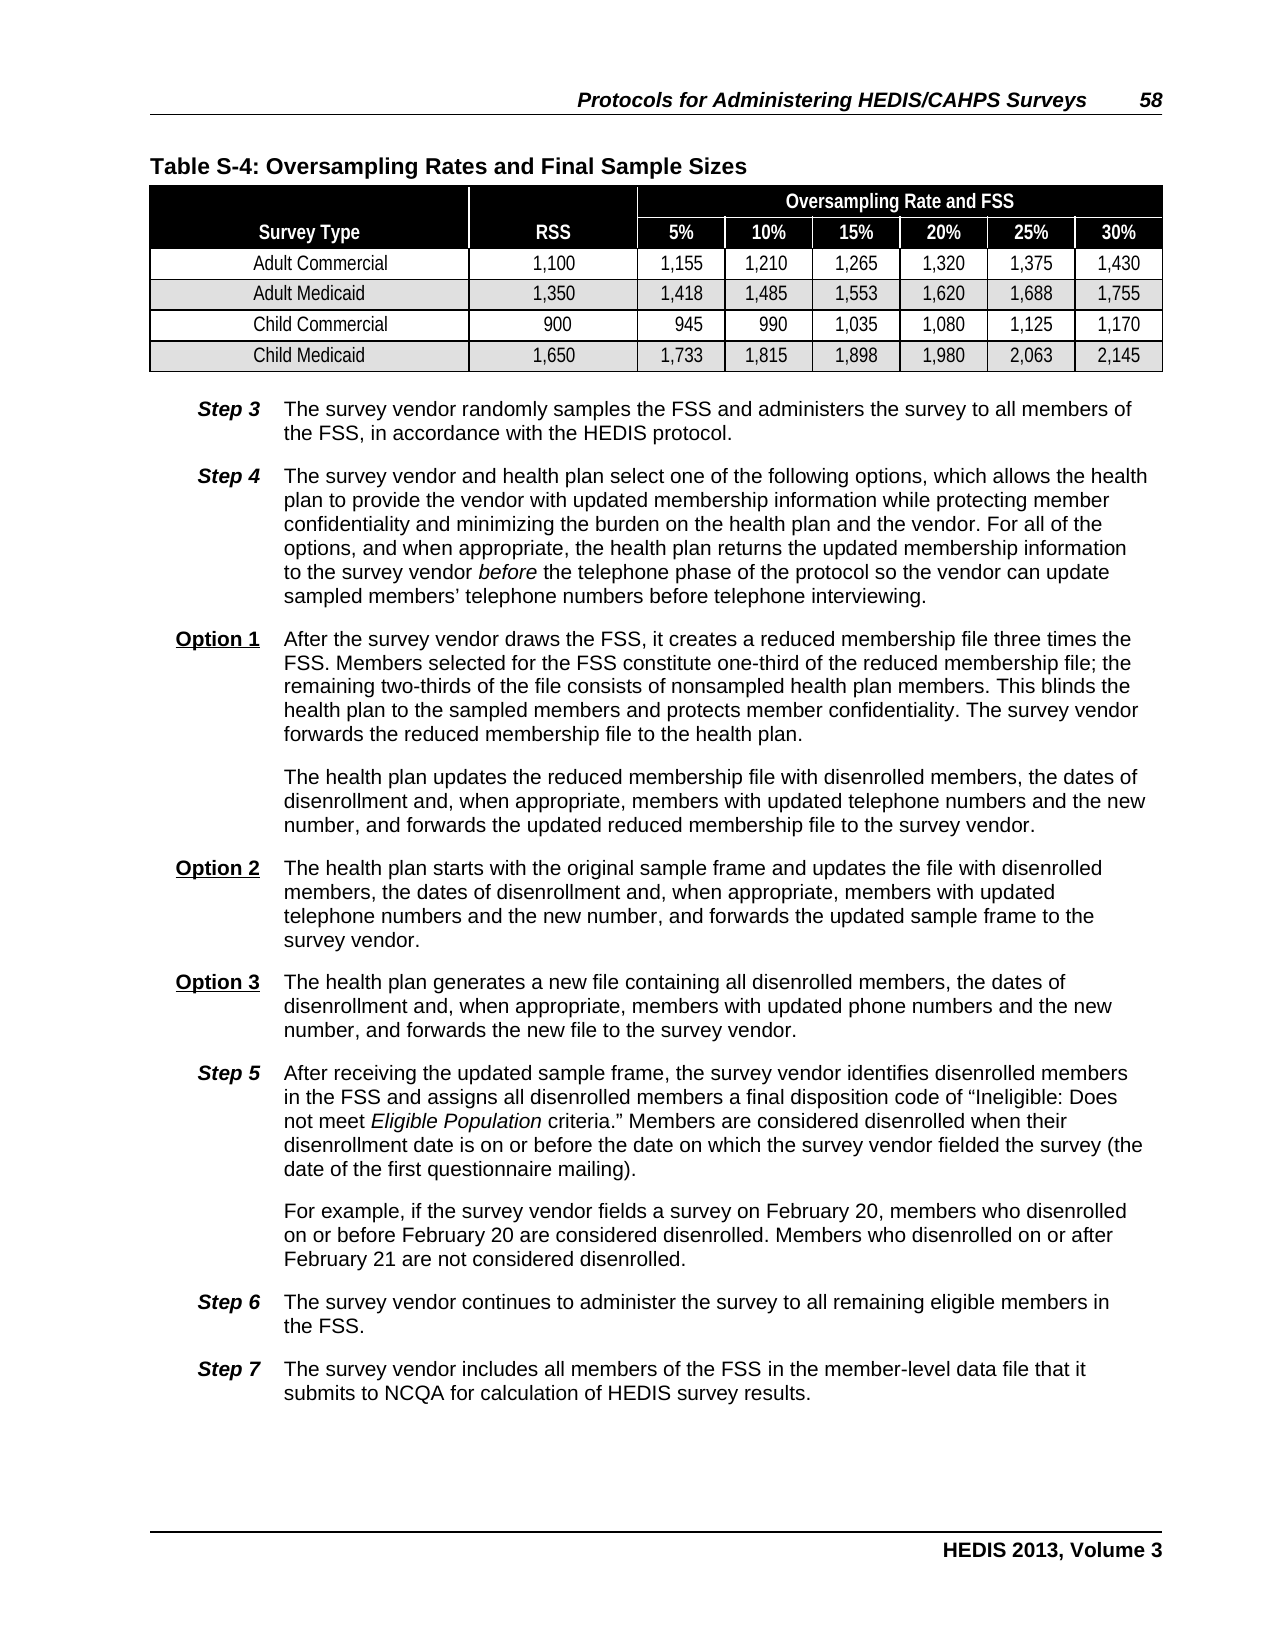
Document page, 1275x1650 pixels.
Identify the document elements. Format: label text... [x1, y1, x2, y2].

table_cell 25% [988, 218, 1074, 248]
table_cell 1,100 [470, 249, 637, 278]
table_cell 1,620 [901, 280, 987, 309]
table_cell Adult Medicaid [151, 280, 468, 309]
table_cell Step 5 [141, 1042, 272, 1271]
table_cell 1,350 [470, 280, 637, 309]
table_cell 1,035 [813, 311, 899, 340]
table_cell 1,430 [1076, 249, 1162, 278]
table_cell Child Medicaid [151, 342, 468, 371]
table_cell 1,650 [470, 342, 637, 371]
table_cell 1,170 [1076, 311, 1162, 340]
table_cell Option 3 [141, 951, 272, 1042]
table_cell The survey vendor includes all members of the FSS in the member-level data file that it submits to NCQA for calculation of HEDIS survey results. [272, 1338, 1162, 1404]
table_cell 1,485 [726, 280, 812, 309]
table_header Oversampling Rate and FSS [638, 187, 1162, 216]
table_cell 1,815 [726, 342, 812, 371]
table_cell The health plan generates a new file containing all disenrolled members, the dates of disenrollment and, when appropriate, members with updated phone numbers and the new number, and forwards the new file to the survey vendor. [272, 951, 1162, 1042]
table_cell 1,755 [1076, 280, 1162, 309]
subtitle Table S-4: Oversampling Rates and Final Sample Sizes [150, 153, 1162, 179]
table_cell Child Commercial [151, 311, 468, 340]
table_cell 1,418 [638, 280, 724, 309]
table_cell 5% [638, 218, 724, 248]
table_cell 1,688 [988, 280, 1074, 309]
table_cell The health plan starts with the original sample frame and updates the file with disenrolled members, the dates of disenrollment and, when appropriate, members with updated telephone numbers and the new number, and forwards the updated sample frame to the survey vendor. [272, 837, 1162, 951]
table_cell 10% [726, 218, 812, 248]
table_cell 1,553 [813, 280, 899, 309]
table_cell Step 7 [141, 1338, 272, 1404]
table_cell 1,155 [638, 249, 724, 278]
table_header Survey Type [151, 187, 468, 248]
table_cell 990 [726, 311, 812, 340]
table_cell 1,080 [901, 311, 987, 340]
table_cell Option 2 [141, 837, 272, 951]
table_cell 1,210 [726, 249, 812, 278]
table_cell After the survey vendor draws the FSS, it creates a reduced membership file three times the FSS. Members selected for the FSS constitute one-third of the reduced membership file; the remaining two-thirds of the file consists of nonsampled health plan members. This blinds the health plan to the sampled members and protects member confidentiality. The survey vendor forwards the reduced membership file to the health plan. The health plan updates the reduced membership file with disenrolled members, the dates of disenrollment and, when appropriate, members with updated telephone numbers and the new number, and forwards the updated reduced membership file to the survey vendor. [272, 608, 1162, 837]
table_cell 1,265 [813, 249, 899, 278]
table_cell 945 [638, 311, 724, 340]
table_cell 1,733 [638, 342, 724, 371]
table_cell 30% [1076, 218, 1162, 248]
table_cell After receiving the updated sample frame, the survey vendor identifies disenrolled members in the FSS and assigns all disenrolled members a final disposition code of “Ineligible: Does not meet Eligible Population criteria.” Members are considered disenrolled when their disenrollment date is on or before the date on which the survey vendor fielded the survey (the date of the first questionnaire mailing). For example, if the survey vendor fields a survey on February 20, members who disenrolled on or before February 20 are considered disenrolled. Members who disenrolled on or after February 21 are not considered disenrolled. [272, 1042, 1162, 1271]
table_header RSS [470, 187, 637, 248]
table_cell The survey vendor continues to administer the survey to all remaining eligible members in the FSS. [272, 1271, 1162, 1338]
table_cell 2,063 [988, 342, 1074, 371]
table_cell 1,125 [988, 311, 1074, 340]
table_cell 1,980 [901, 342, 987, 371]
table_cell Adult Commercial [151, 249, 468, 278]
table_cell The survey vendor randomly samples the FSS and administers the survey to all members of the FSS, in accordance with the HEDIS protocol. [272, 372, 1162, 445]
table_cell 2,145 [1076, 342, 1162, 371]
table_cell 1,898 [813, 342, 899, 371]
table_cell Step 6 [141, 1271, 272, 1338]
table_cell The survey vendor and health plan select one of the following options, which allows the health plan to provide the vendor with updated membership information while protecting member confidentiality and minimizing the burden on the health plan and the vendor. For all of the options, and when appropriate, the health plan returns the updated membership information to the survey vendor before the telephone phase of the protocol so the vendor can update sampled members’ telephone numbers before telephone interviewing. [272, 445, 1162, 608]
table_cell Option 1 [141, 608, 272, 837]
table_cell 20% [901, 218, 987, 248]
table_cell 15% [813, 218, 899, 248]
table_cell 900 [470, 311, 637, 340]
table_cell 1,375 [988, 249, 1074, 278]
table_cell Step 3 [141, 371, 272, 445]
table_cell 1,320 [901, 249, 987, 278]
table_cell Step 4 [141, 445, 272, 608]
